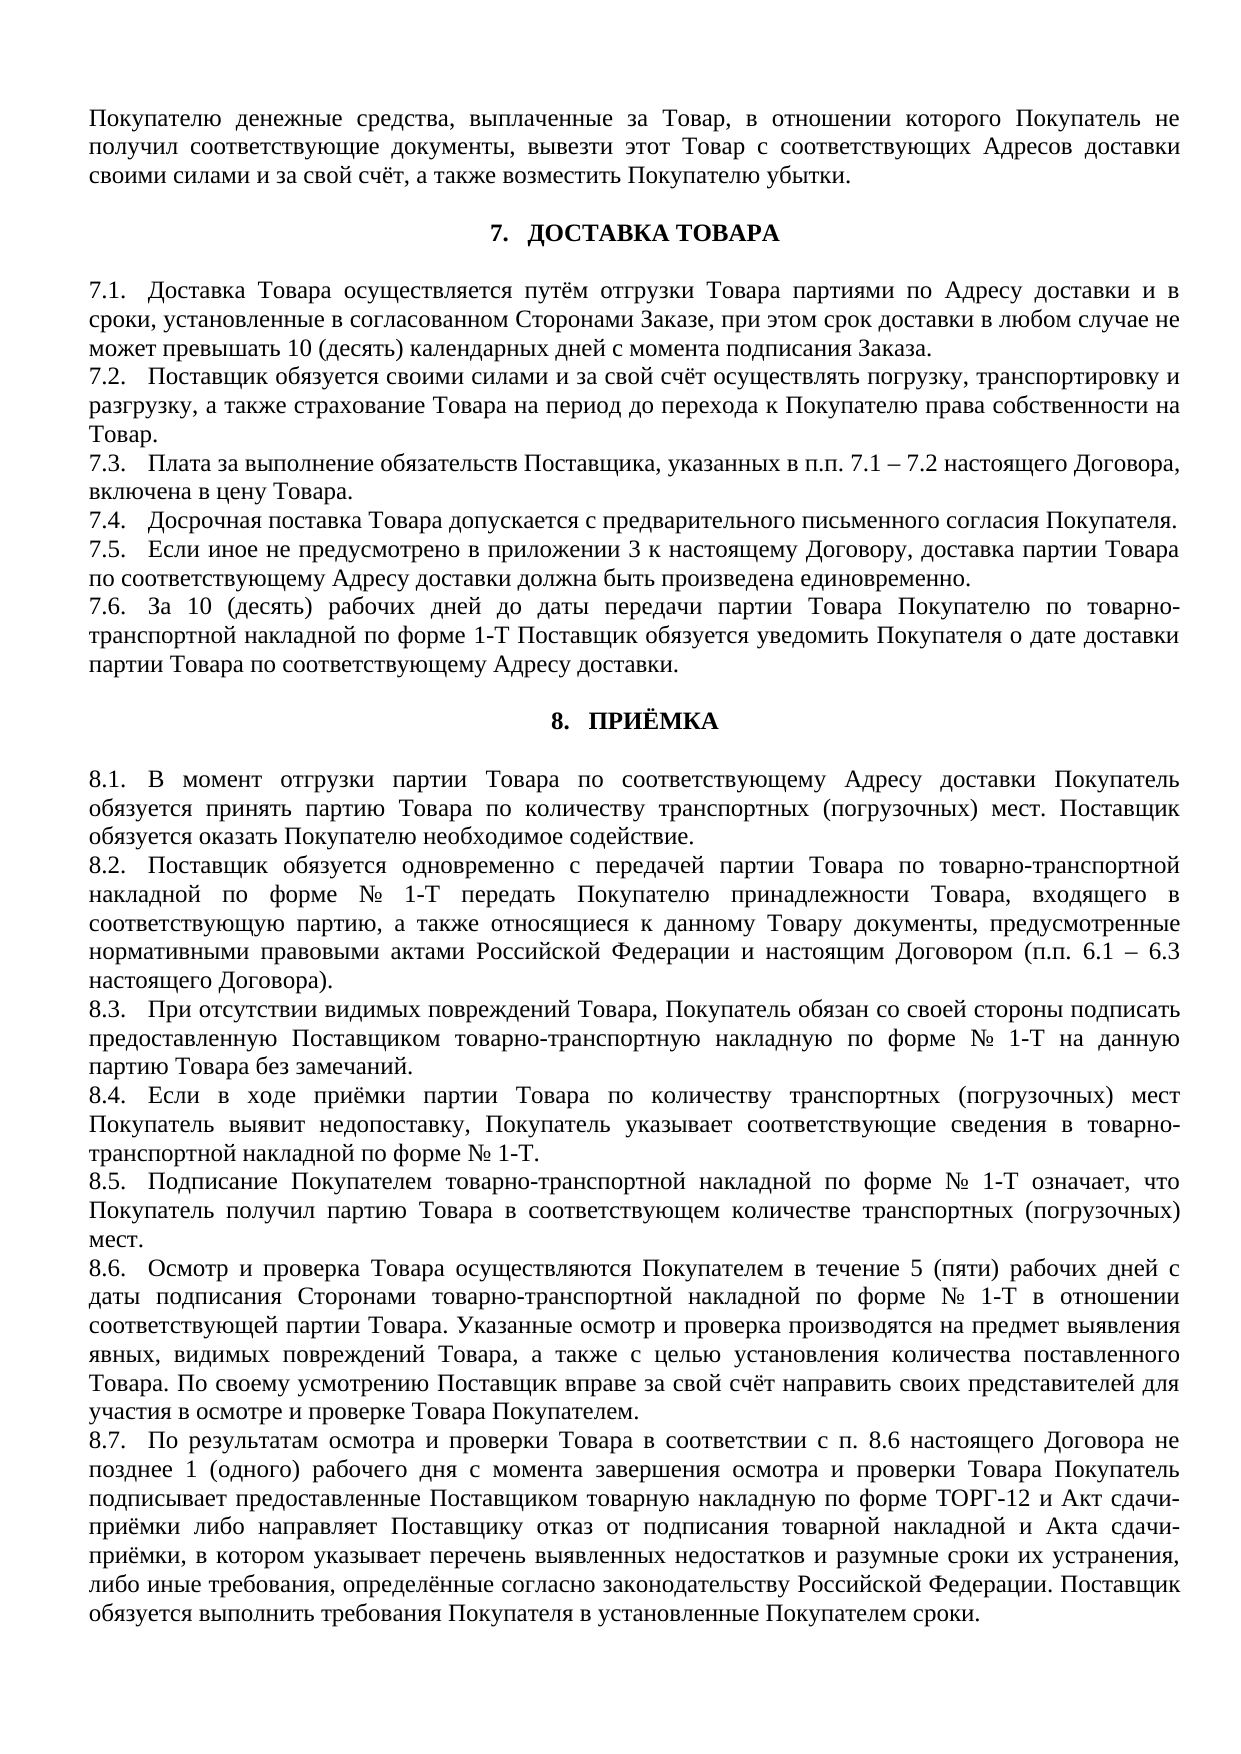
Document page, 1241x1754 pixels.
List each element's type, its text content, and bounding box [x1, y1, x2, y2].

list За 10 (десять) рабочих дней до даты передачи партии Товара Покупателю по товарно-транспортной накладной по форме 1-Т Поставщик обязуется уведомить Покупателя о дате доставки партии Товара по соответствующему Адресу доставки. [89, 591, 1181, 678]
list При отсутствии видимых повреждений Товара, Покупатель обязан со своей стороны подписать предоставленную Поставщиком товарно-транспортную накладную по форме № 1-Т на данную партию Товара без замечаний. [89, 994, 1181, 1080]
list Подписание Покупателем товарно-транспортной накладной по форме № 1-Т означает, что Покупатель получил партию Товара в соответствующем количестве транспортных (погрузочных) мест. [89, 1166, 1181, 1253]
list Досрочная поставка Товара допускается с предварительного письменного согласия Покупателя. [89, 505, 1181, 534]
list Если иное не предусмотрено в приложении 3 к настоящему Договору, доставка партии Товара по соответствующему Адресу доставки должна быть произведена единовременно. [89, 534, 1181, 591]
list Поставщик обязуется своими силами и за свой счёт осуществлять погрузку, транспортировку и разгрузку, а также страхование Товара на период до перехода к Покупателю права собственности на Товар. [89, 361, 1181, 448]
list ПРИЁМКА [89, 706, 1181, 735]
list Если в ходе приёмки партии Товара по количеству транспортных (погрузочных) мест Покупатель выявит недопоставку, Покупатель указывает соответствующие сведения в товарно-транспортной накладной по форме № 1-Т. [89, 1080, 1181, 1166]
list По результатам осмотра и проверки Товара в соответствии с п. 8.6 настоящего Договора не позднее 1 (одного) рабочего дня с момента завершения осмотра и проверки Товара Покупатель подписывает предоставленные Поставщиком товарную накладную по форме ТОРГ-12 и Акт сдачи-приёмки либо направляет Поставщику отказ от подписания товарной накладной и Акта сдачи-приёмки, в котором указывает перечень выявленных недостатков и разумные сроки их устранения, либо иные требования, определённые согласно законодательству Российской Федерации. Поставщик обязуется выполнить требования Покупателя в установленные Покупателем сроки. [89, 1425, 1181, 1626]
list Осмотр и проверка Товара осуществляются Покупателем в течение 5 (пяти) рабочих дней с даты подписания Сторонами товарно-транспортной накладной по форме № 1-Т в отношении соответствующей партии Товара. Указанные осмотр и проверка производятся на предмет выявления явных, видимых повреждений Товара, а также с целью установления количества поставленного Товара. По своему усмотрению Поставщик вправе за свой счёт направить своих представителей для участия в осмотре и проверке Товара Покупателем. [89, 1253, 1181, 1425]
list Поставщик обязуется одновременно с передачей партии Товара по товарно-транспортной накладной по форме № 1-Т передать Покупателю принадлежности Товара, входящего в соответствующую партию, а также относящиеся к данному Товару документы, предусмотренные нормативными правовыми актами Российской Федерации и настоящим Договором (п.п. 6.1 – 6.3 настоящего Договора). [89, 850, 1181, 994]
list Доставка Товара осуществляется путём отгрузки Товара партиями по Адресу доставки и в сроки, установленные в согласованном Сторонами Заказе, при этом срок доставки в любом случае не может превышать 10 (десять) календарных дней с момента подписания Заказа. [89, 275, 1181, 361]
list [89, 103, 1181, 189]
list ДОСТАВКА ТОВАРА [89, 218, 1181, 246]
list В момент отгрузки партии Товара по соответствующему Адресу доставки Покупатель обязуется принять партию Товара по количеству транспортных (погрузочных) мест. Поставщик обязуется оказать Покупателю необходимое содействие. [89, 764, 1181, 850]
list Плата за выполнение обязательств Поставщика, указанных в п.п. 7.1 – 7.2 настоящего Договора, включена в цену Товара. [89, 448, 1181, 505]
